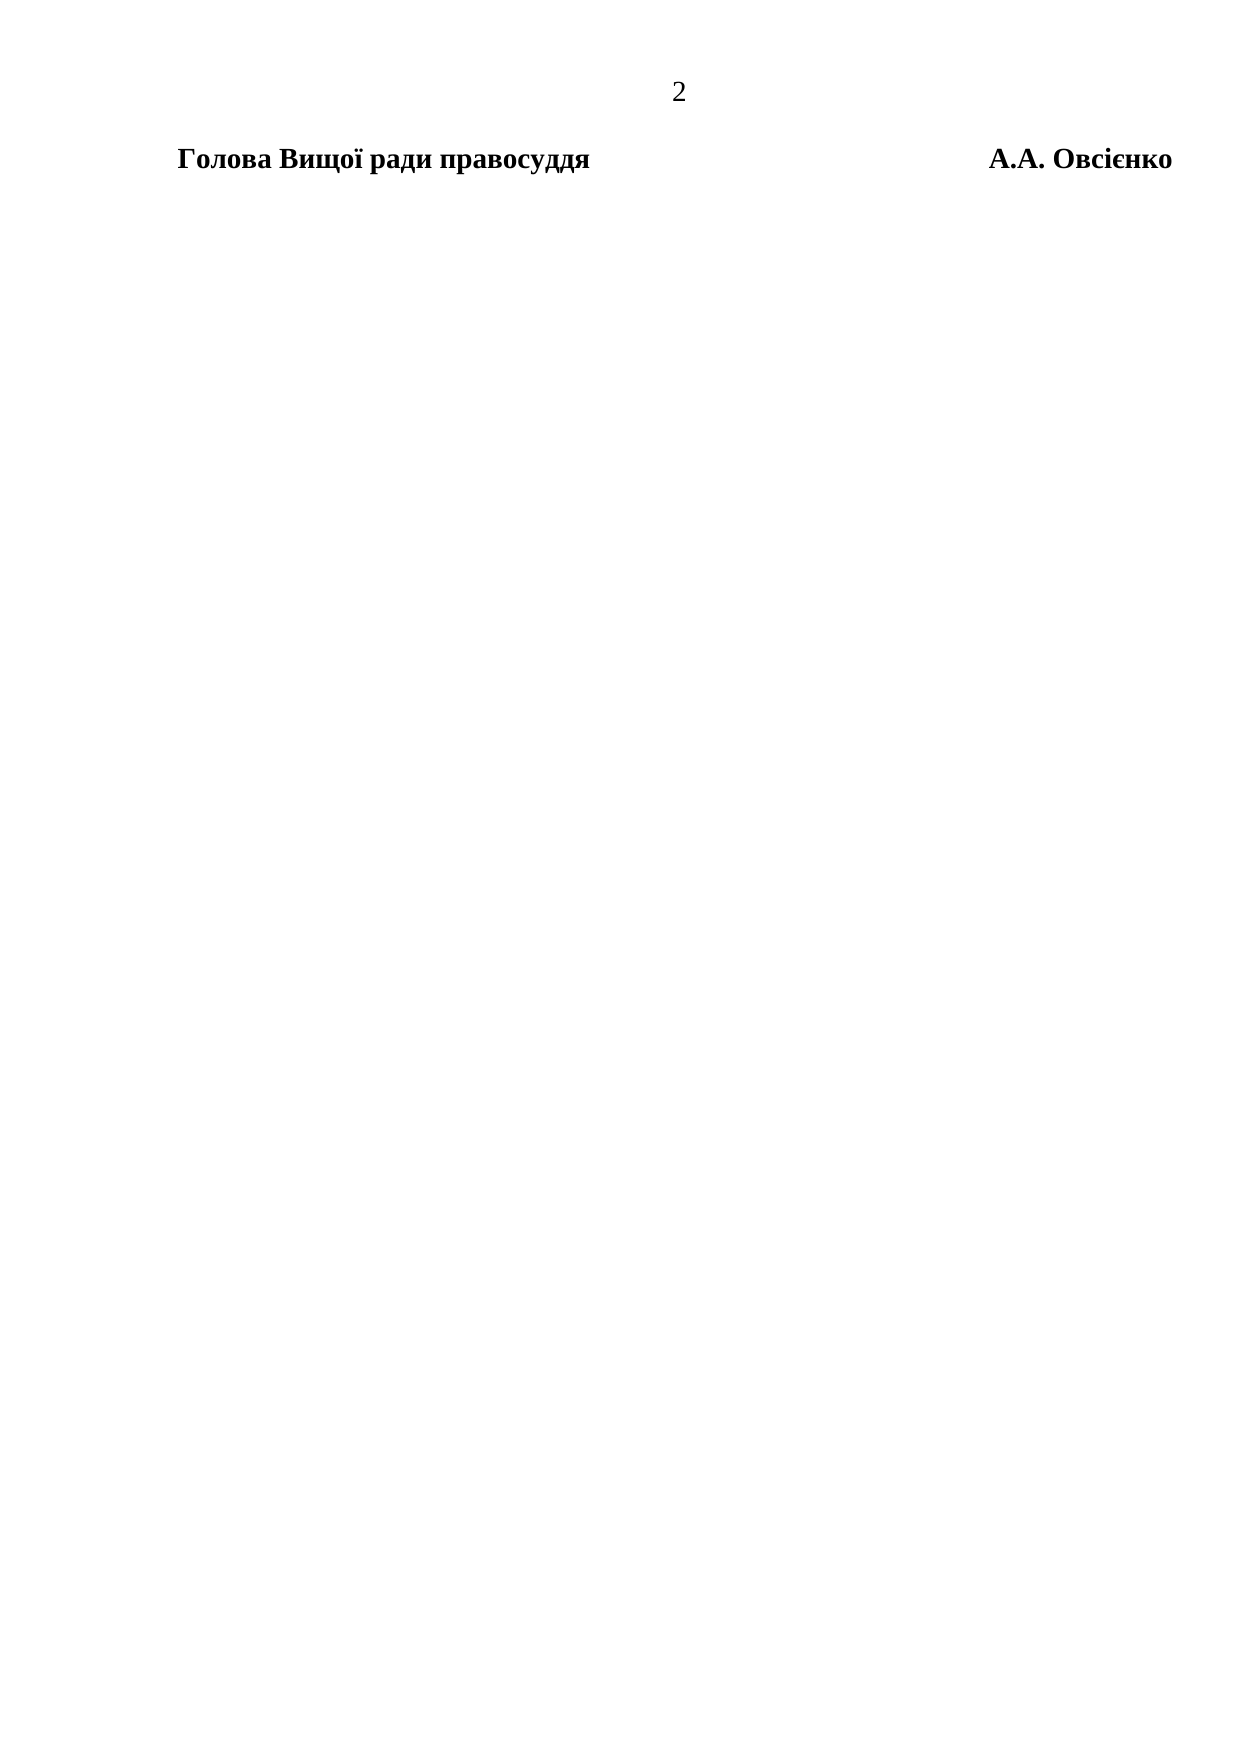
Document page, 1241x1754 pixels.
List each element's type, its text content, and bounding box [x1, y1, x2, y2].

text Голова Вищої ради правосуддя А.А. Овсієнко [177, 141, 1181, 174]
